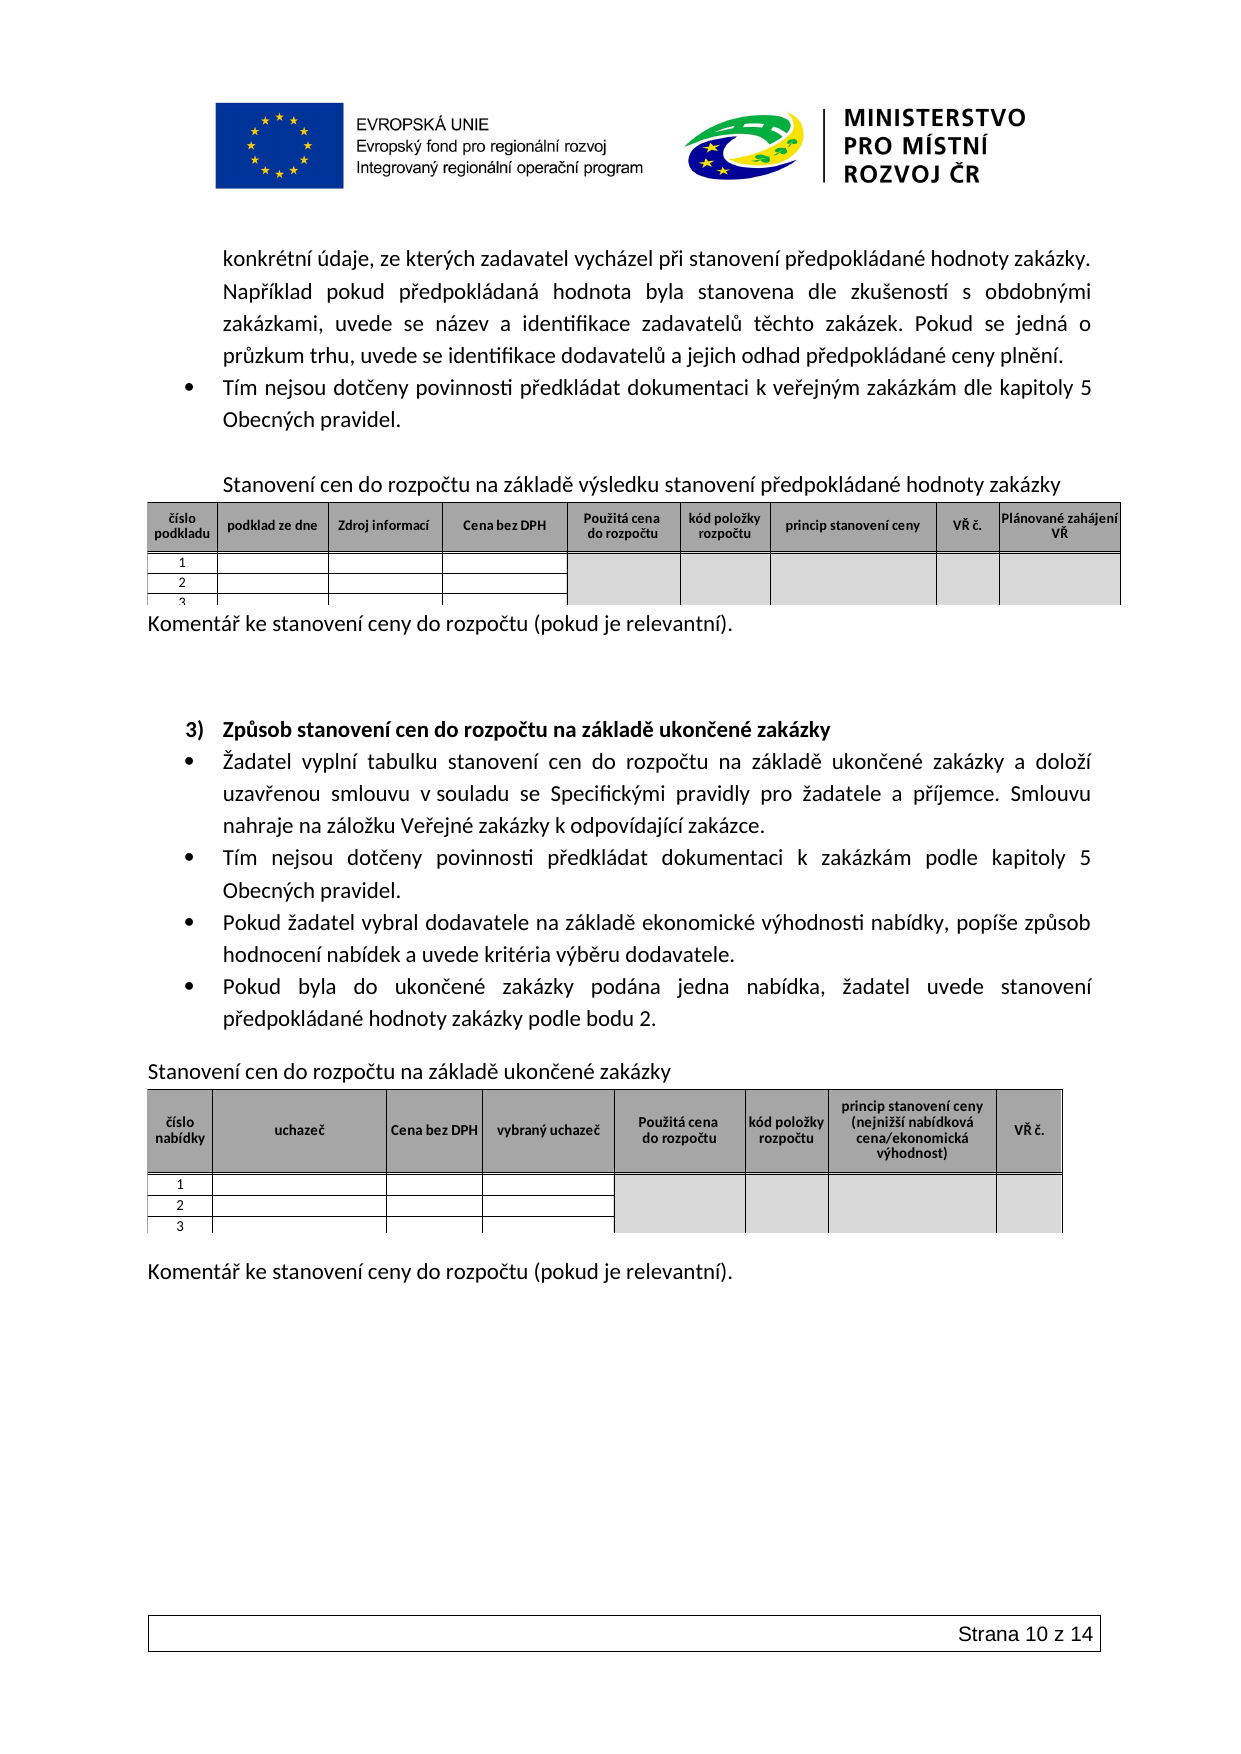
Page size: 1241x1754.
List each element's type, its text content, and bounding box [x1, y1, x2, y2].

list Pokud žadatel vybral dodavatele na základě ekonomické výhodnosti nabídky, popíše způsob hodnocení nabídek a uvede kritéria výběru dodavatele. [185, 908, 1093, 968]
list Žadatel vyplní tabulku stanovení cen do rozpočtu na základě ukončené zakázky a doloží uzavřenou smlouvu v souladu se Specifickými pravidly pro žadatele a příjemce. Smlouvu nahraje na záložku Veřejné zakázky k odpovídající zakázce. [185, 747, 1093, 839]
picture [187, 73, 1053, 217]
text Komentář ke stanovení ceny do rozpočtu (pokud je relevantní). [148, 1257, 1093, 1285]
list Komentář ke stanovení ceny do rozpočtu (pokud je relevantní). [148, 609, 1093, 637]
list Tím nejsou dotčeny povinnosti předkládat dokumentaci k zakázkám podle kapitoly 5 Obecných pravidel. [185, 843, 1093, 904]
text Stanovení cen do rozpočtu na základě ukončené zakázky [148, 1057, 1093, 1232]
list Způsob stanovení cen do rozpočtu na základě ukončené zakázky [185, 715, 1093, 743]
list Tím nejsou dotčeny povinnosti předkládat dokumentaci k veřejným zakázkám dle kapitoly 5 Obecných pravidel. [185, 373, 1093, 433]
list Pokud byla do ukončené zakázky podána jedna nabídka, žadatel uvede stanovení předpokládané hodnoty zakázky podle bodu 2. [185, 972, 1093, 1032]
list Stanovení cen do rozpočtu na základě výsledku stanovení předpokládané hodnoty zakázky [223, 470, 1093, 498]
